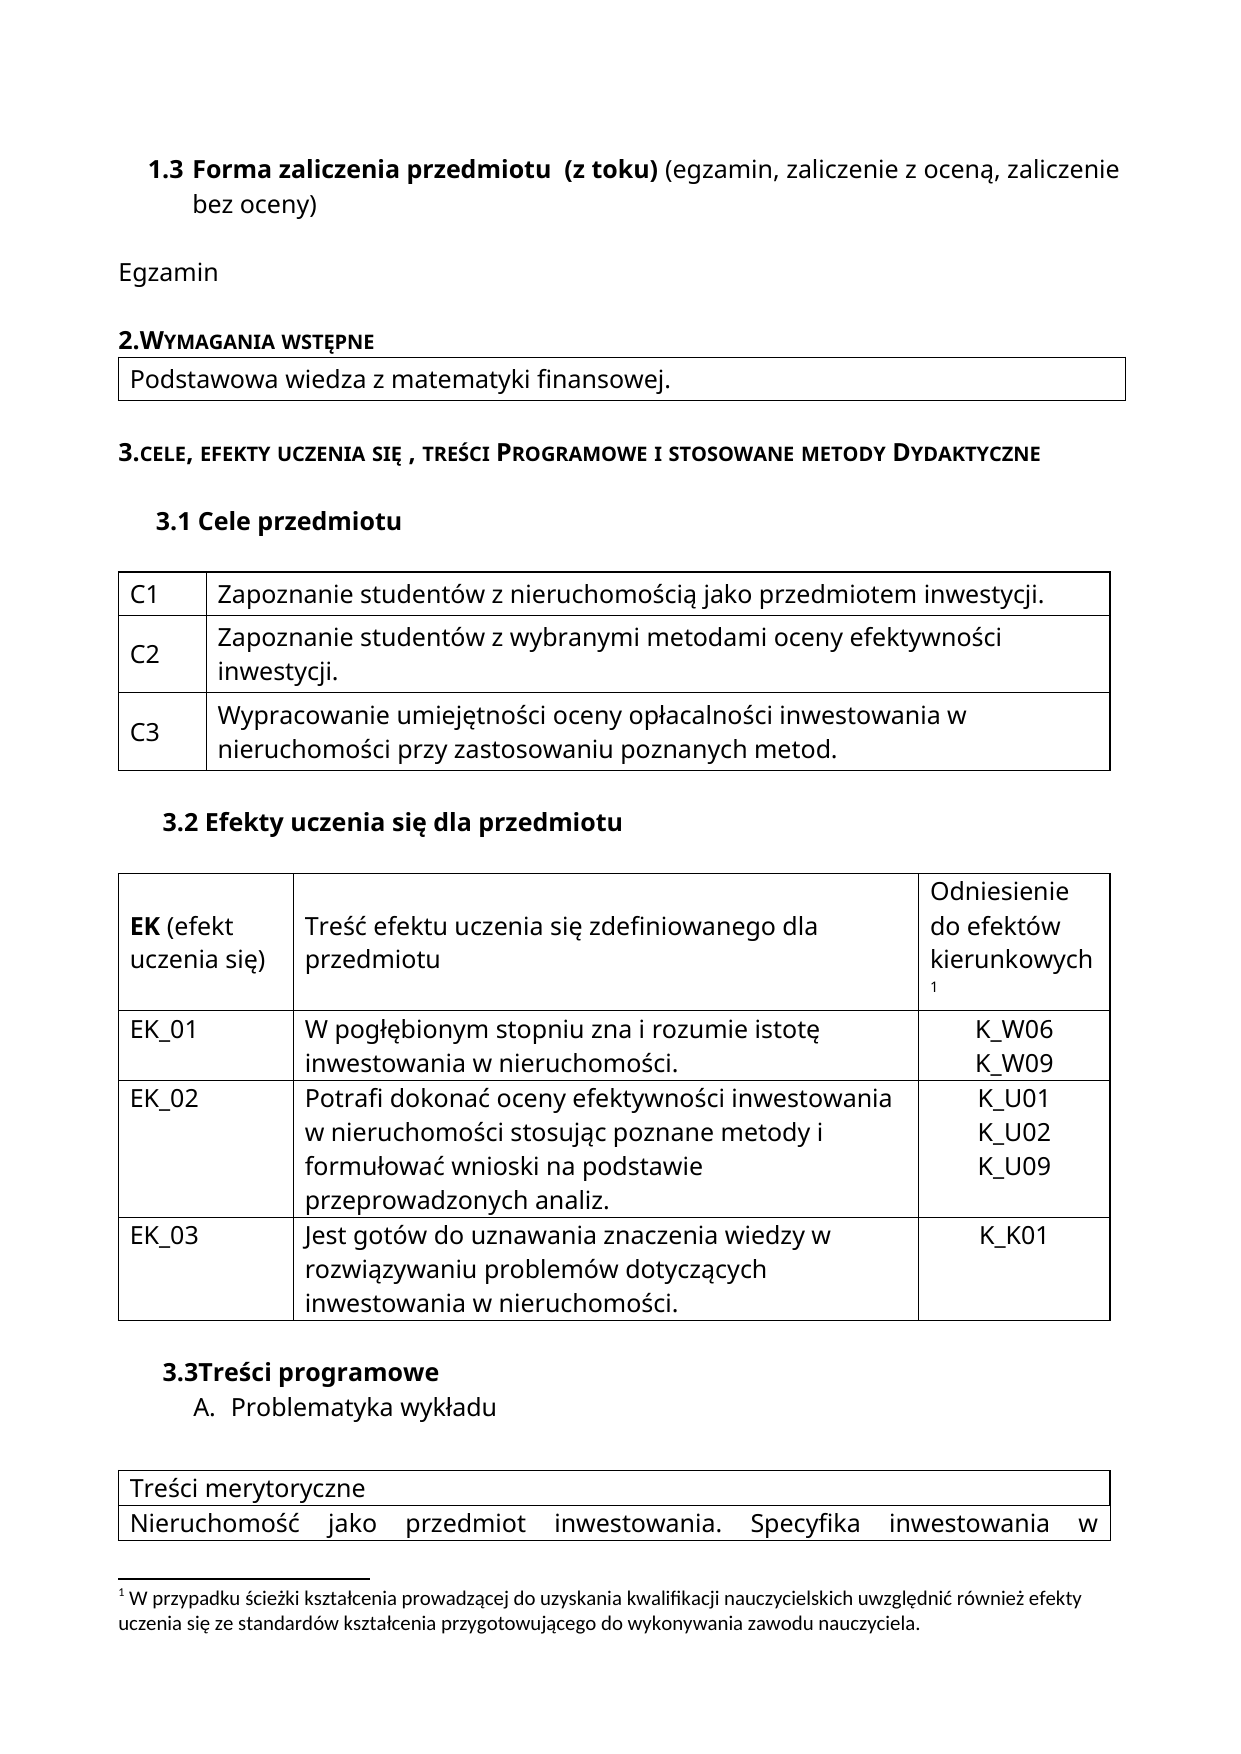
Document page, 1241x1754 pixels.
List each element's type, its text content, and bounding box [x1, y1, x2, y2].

text 2.Wymagania wstępne [118, 322, 1122, 357]
text 3.2 Efekty uczenia się dla przedmiotu [162, 805, 1122, 839]
table_cell Wypracowanie umiejętności oceny opłacalności inwestowania w nieruchomości przy zastosowaniu poznanych metod. [207, 693, 1109, 770]
table_cell EK_03 [119, 1218, 293, 1320]
table_header Odniesienie do efektów kierunkowych [919, 874, 1109, 1010]
table_cell K_K01 [919, 1218, 1109, 1320]
table_cell K_W06 K_W09 [919, 1011, 1109, 1079]
table_cell EK_01 [119, 1011, 293, 1079]
table_header EK (efekt uczenia się) [119, 874, 293, 1010]
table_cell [119, 1506, 1110, 1540]
table_cell EK_02 [119, 1081, 293, 1217]
text 1.3 Forma zaliczenia przedmiotu (z toku) (egzamin, zaliczenie z oceną, zaliczenie bez oceny) [148, 152, 1122, 220]
table_header Podstawowa wiedza z matematyki finansowej. [119, 358, 1125, 400]
list Problematyka wykładu [193, 1389, 1122, 1423]
table_header Treści merytoryczne [119, 1471, 1109, 1505]
list 3.3Treści programowe [162, 1355, 1122, 1389]
table_header C1 [119, 573, 206, 615]
text Egzamin [118, 254, 1122, 288]
table_cell C3 [119, 693, 206, 770]
table_cell Potrafi dokonać oceny efektywności inwestowania w nieruchomości stosując poznane metody i formułować wnioski na podstawie przeprowadzonych analiz. [294, 1081, 918, 1217]
table_header Treść efektu uczenia się zdefiniowanego dla przedmiotu [294, 874, 918, 1010]
table_header Zapoznanie studentów z nieruchomością jako przedmiotem inwestycji. [207, 573, 1109, 615]
table_cell C2 [119, 616, 206, 692]
table_cell K_U01 K_U02 K_U09 [919, 1081, 1109, 1217]
table_cell W pogłębionym stopniu zna i rozumie istotę inwestowania w nieruchomości. [294, 1011, 918, 1079]
table_cell Zapoznanie studentów z wybranymi metodami oceny efektywności inwestycji. [207, 616, 1109, 692]
text 3.1 Cele przedmiotu [156, 503, 1122, 537]
table_cell Jest gotów do uznawania znaczenia wiedzy w rozwiązywaniu problemów dotyczących inwestowania w nieruchomości. [294, 1218, 918, 1320]
text 3.cele, efekty uczenia się , treści Programowe i stosowane metody Dydaktyczne [118, 435, 1122, 469]
